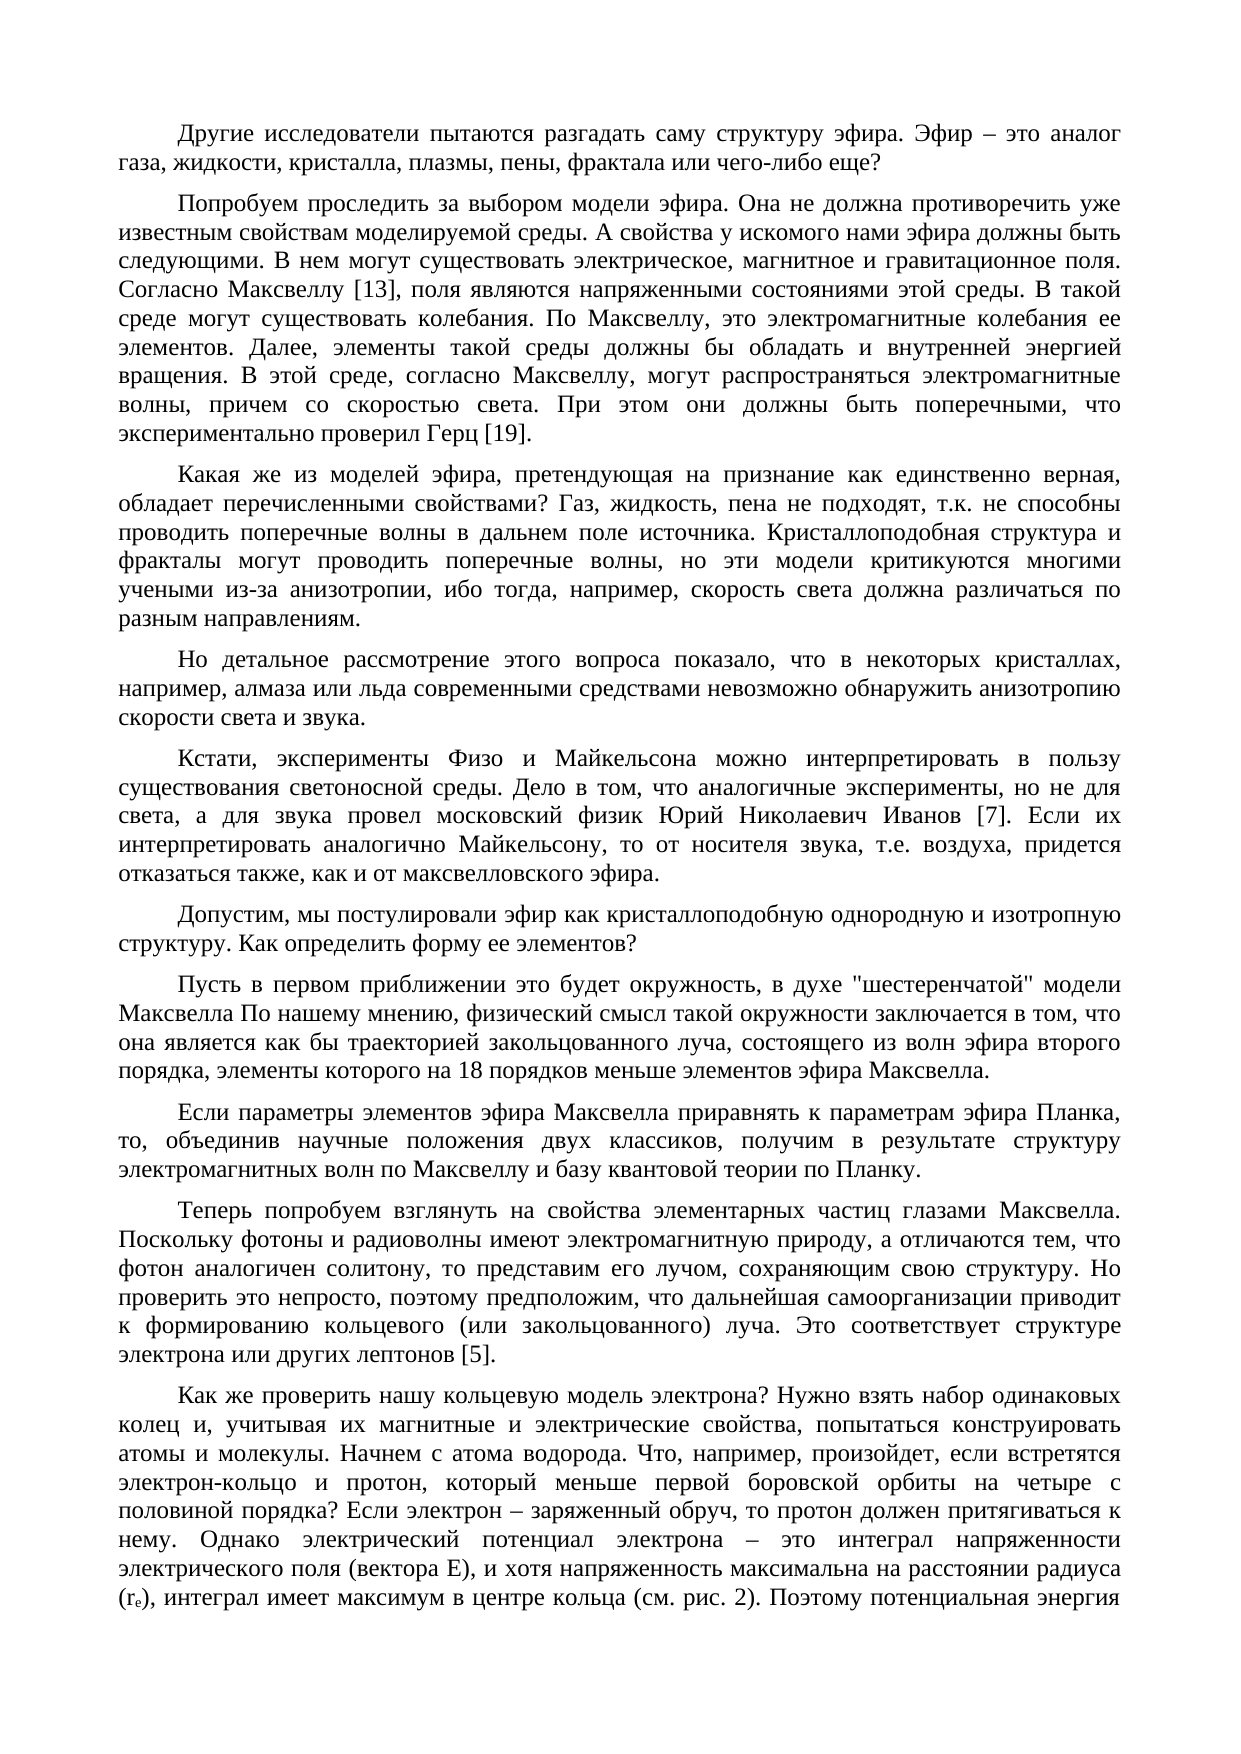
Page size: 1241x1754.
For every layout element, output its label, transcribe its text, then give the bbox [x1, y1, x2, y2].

text Но детальное рассмотрение этого вопроса показало, что в некоторых кристаллах, например, алмаза или льда современными средствами невозможно обнаружить анизотропию скорости света и звука. [118, 644, 1122, 731]
text Какая же из моделей эфира, претендующая на признание как единственно верная, обладает перечисленными свойствами? Газ, жидкость, пена не подходят, т.к. не способны проводить поперечные волны в дальнем поле источника. Кристаллоподобная структура и фракталы могут проводить поперечные волны, но эти модели критикуются многими учеными из-за анизотропии, ибо тогда, например, скорость света должна различаться по разным направлениям. [118, 459, 1122, 632]
text Кстати, эксперименты Физо и Майкельсона можно интерпретировать в пользу существования светоносной среды. Дело в том, что аналогичные эксперименты, но не для света, а для звука провел московский физик Юрий Николаевич Иванов [7]. Если их интерпретировать аналогично Майкельсону, то от носителя звука, т.е. воздуха, придется отказаться также, как и от максвелловского эфира. [118, 743, 1122, 887]
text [118, 1381, 1122, 1611]
text Другие исследователи пытаются разгадать саму структуру эфира. Эфир – это аналог газа, жидкости, кристалла, плазмы, пены, фрактала или чего-либо еще? [118, 118, 1122, 176]
text Пусть в первом приближении это будет окружность, в духе "шестеренчатой" модели Максвелла По нашему мнению, физический смысл такой окружности заключается в том, что она является как бы траекторией закольцованного луча, состоящего из волн эфира второго порядка, элементы которого на 18 порядков меньше элементов эфира Максвелла. [118, 969, 1122, 1084]
text Попробуем проследить за выбором модели эфира. Она не должна противоречить уже известным свойствам моделируемой среды. А свойства у искомого нами эфира должны быть следующими. В нем могут существовать электрическое, магнитное и гравитационное поля. Согласно Максвеллу [13], поля являются напряженными состояниями этой среды. В такой среде могут существовать колебания. По Максвеллу, это электромагнитные колебания ее элементов. Далее, элементы такой среды должны бы обладать и внутренней энергией вращения. В этой среде, согласно Максвеллу, могут распространяться электромагнитные волны, причем со скоростью света. При этом они должны быть поперечными, что экспериментально проверил Герц [19]. [118, 188, 1122, 447]
text Допустим, мы постулировали эфир как кристаллоподобную однородную и изотропную структуру. Как определить форму ее элементов? [118, 899, 1122, 957]
text Если параметры элементов эфира Максвелла приравнять к параметрам эфира Планка, то, объединив научные положения двух классиков, получим в результате структуру электромагнитных волн по Максвеллу и базу квантовой теории по Планку. [118, 1097, 1122, 1183]
text Теперь попробуем взглянуть на свойства элементарных частиц глазами Максвелла. Поскольку фотоны и радиоволны имеют электромагнитную природу, а отличаются тем, что фотон аналогичен солитону, то представим его лучом, сохраняющим свою структуру. Но проверить это непросто, поэтому предположим, что дальнейшая самоорганизации приводит к формированию кольцевого (или закольцованного) луча. Это соответствует структуре электрона или других лептонов [5]. [118, 1196, 1122, 1368]
